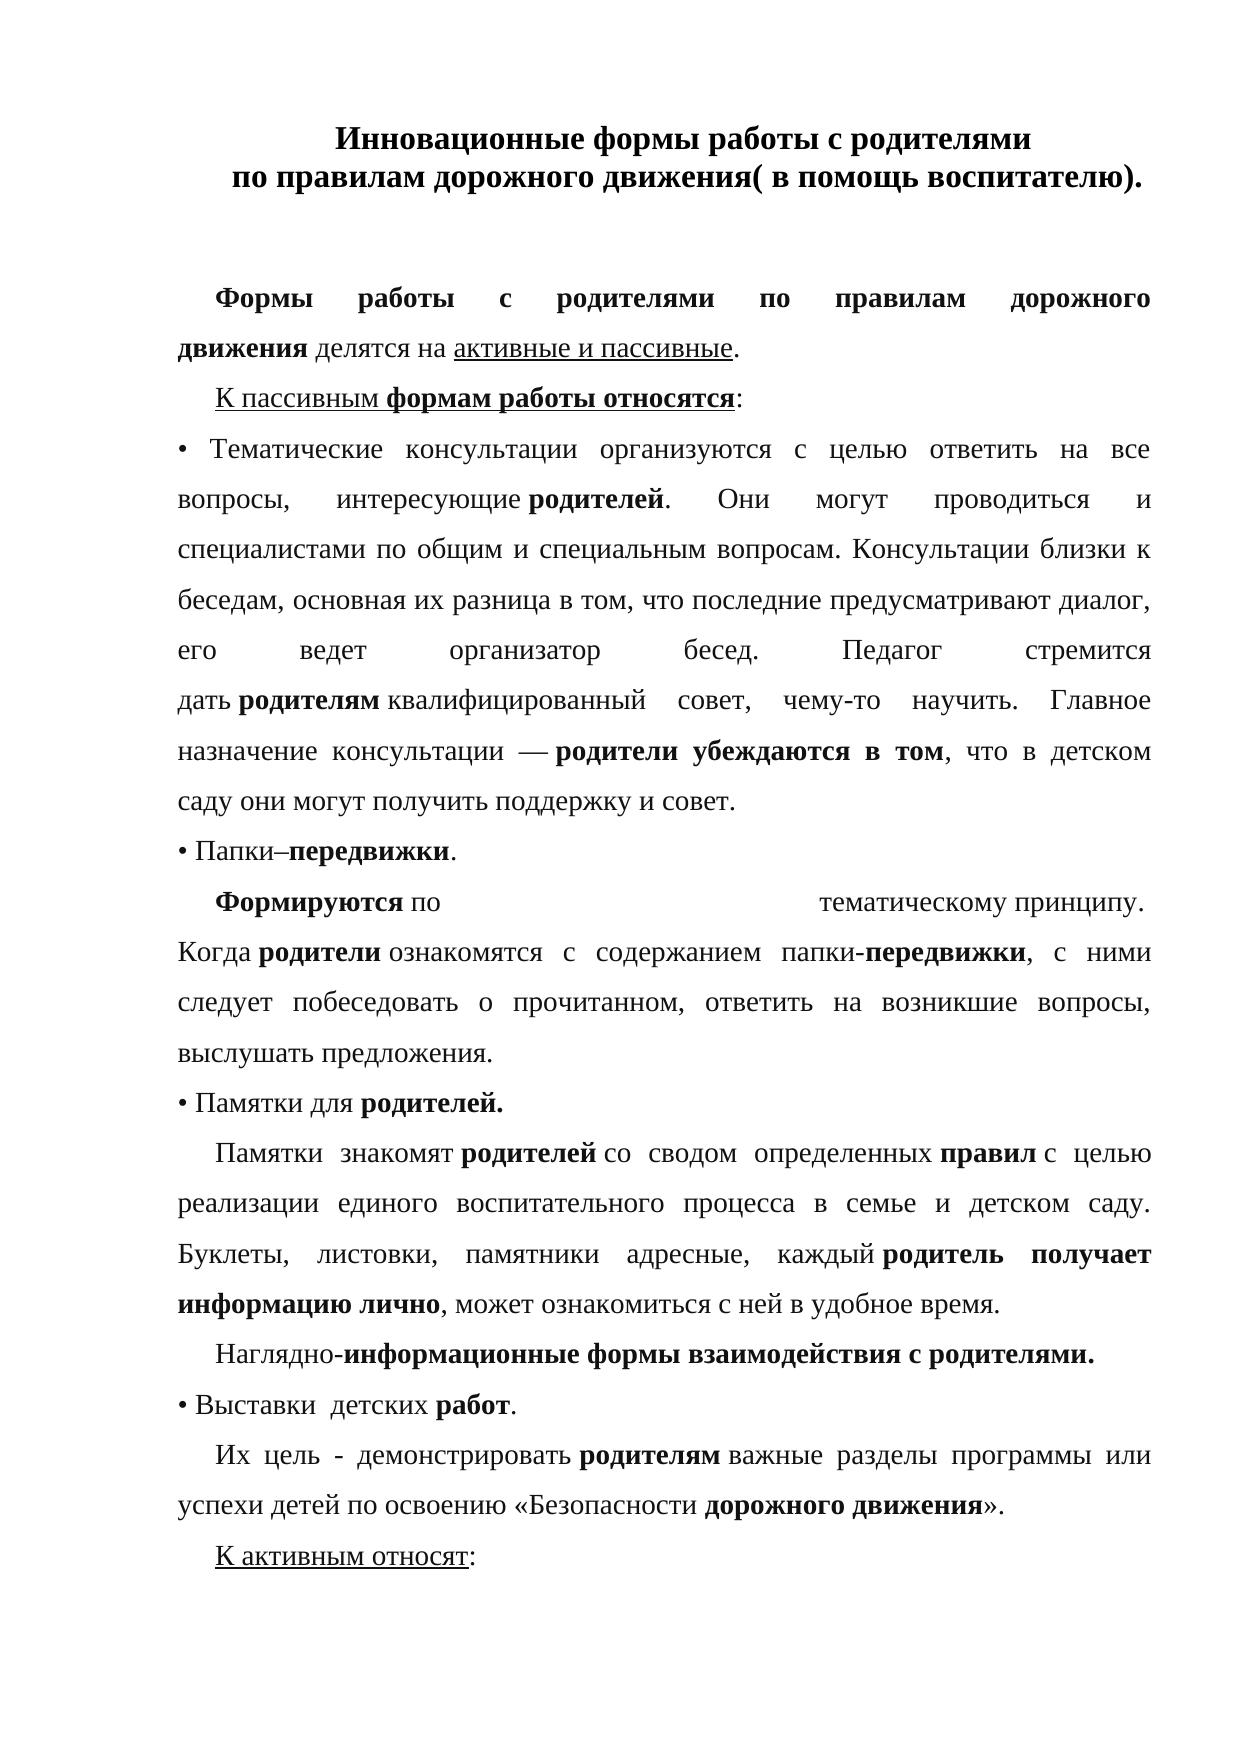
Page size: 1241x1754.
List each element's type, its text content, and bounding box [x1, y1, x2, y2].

text Формы работы с родителями по правилам дорожного движения делятся на активные и пассивные. [177, 280, 1152, 364]
text Наглядно-информационные формы взаимодействия с родителями. [177, 1337, 1152, 1370]
text Их цель - демонстрировать родителям важные разделы программы или успехи детей по освоению «Безопасности дорожного движения». [177, 1437, 1152, 1521]
text • Тематические консультации организуются с целью ответить на все вопросы, интересующие родителей. Они могут проводиться и специалистами по общим и специальным вопросам. Консультации близки к беседам, основная их разница в том, что последние предусматривают диалог, его ведет организатор бесед. Педагог стремится дать родителям квалифицированный совет, чему-то научить. Главное назначение консультации — родители убеждаются в том, что в детском саду они могут получить поддержку и совет. [177, 431, 1152, 817]
text К пассивным формам работы относятся: [177, 381, 1152, 414]
text по правилам дорожного движения( в помощь воспитателю). [177, 156, 1152, 195]
text • Памятки для родителей. [177, 1085, 1152, 1118]
text Памятки знакомят родителей со сводом определенных правил с целью реализации единого воспитательного процесса в семье и детском саду. Буклеты, листовки, памятники адресные, каждый родитель получает информацию лично, может ознакомиться с ней в удобное время. [177, 1135, 1152, 1320]
text Инновационные формы работы с родителями [177, 118, 1152, 156]
text • Папки–передвижки. [177, 833, 1152, 867]
text К активным относят: [177, 1538, 1152, 1571]
text Формируются по тематическому принципу. Когда родители ознакомятся с содержанием папки-передвижки, с ними следует побеседовать о прочитанном, ответить на возникшие вопросы, выслушать предложения. [177, 884, 1152, 1068]
text • Выставки детских работ. [177, 1387, 1152, 1420]
